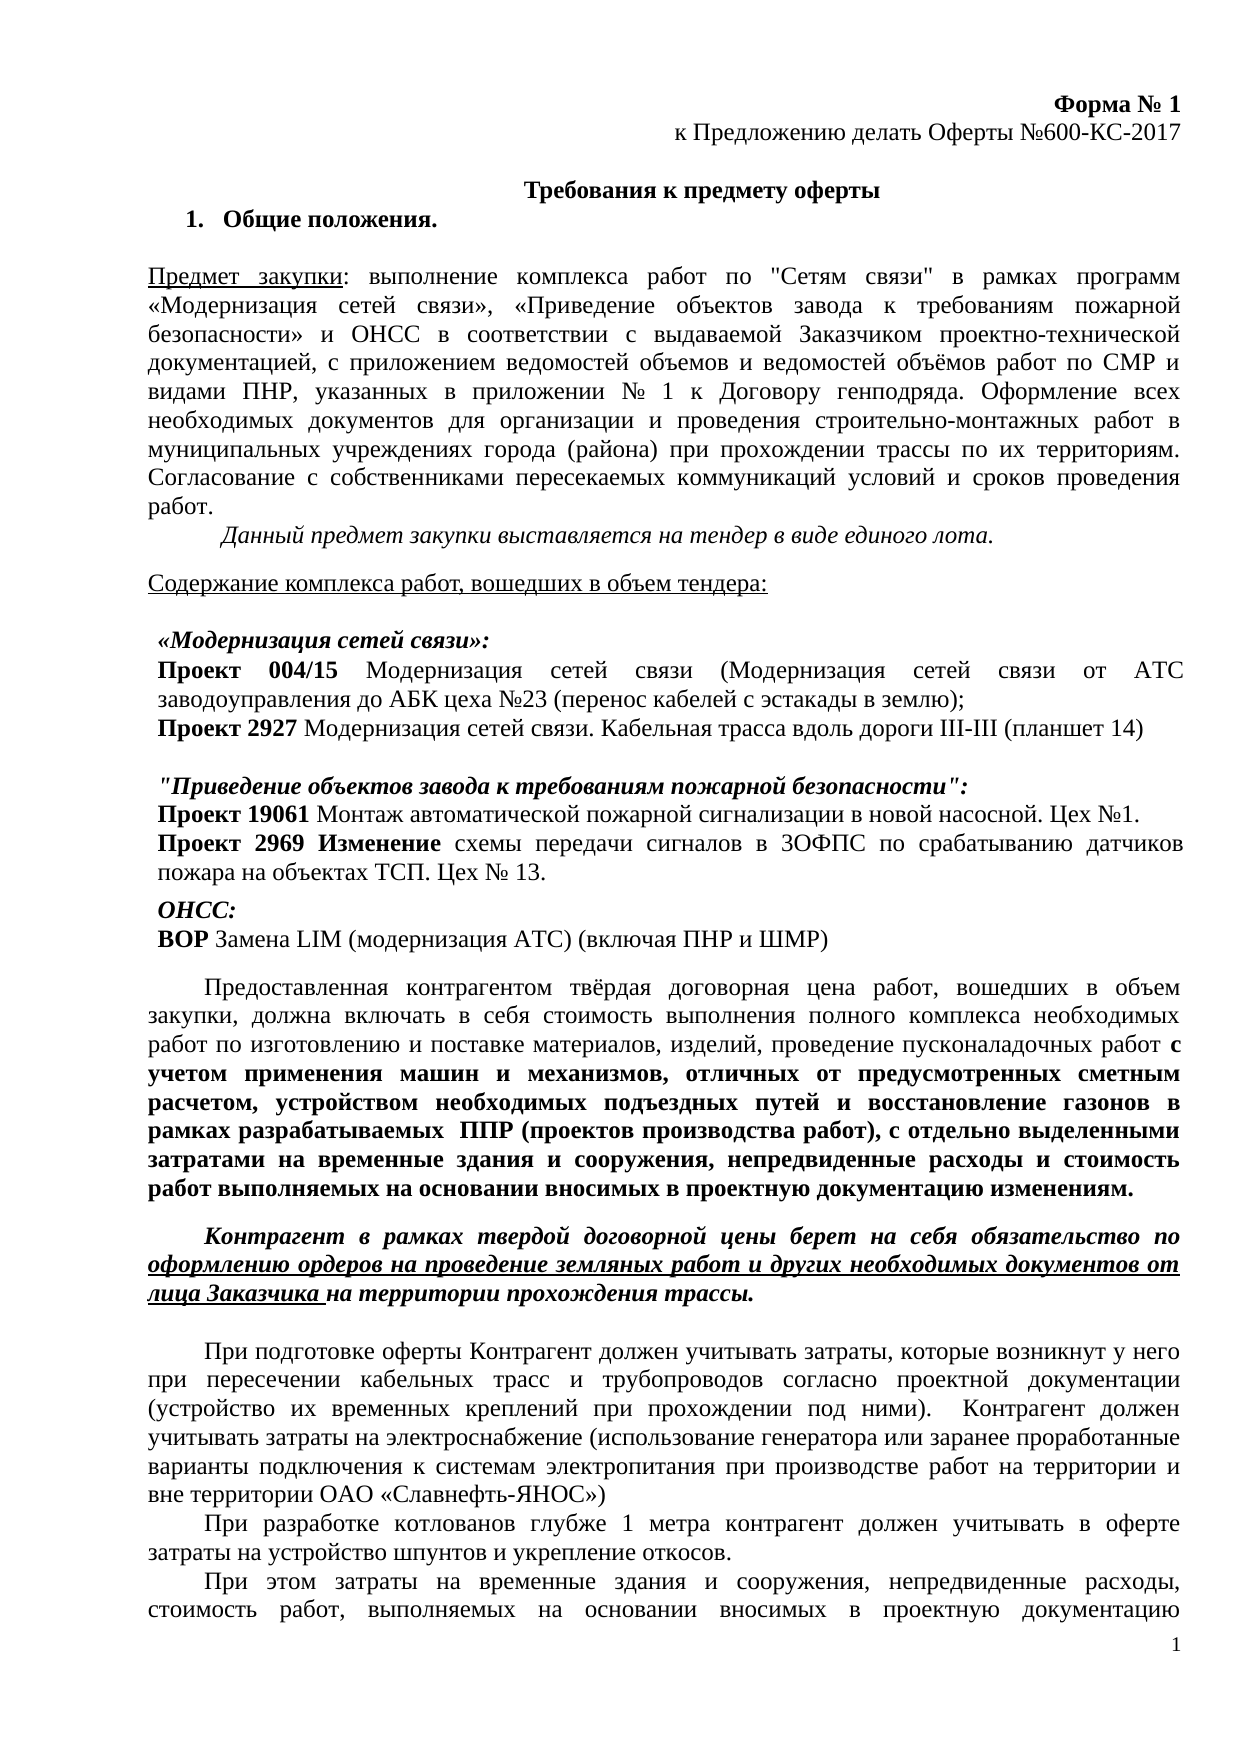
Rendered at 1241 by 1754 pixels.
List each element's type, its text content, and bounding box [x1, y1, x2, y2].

text Предмет закупки: выполнение комплекса работ по "Сетям связи" в рамках программ «Модернизация сетей связи», «Приведение объектов завода к требованиям пожарной безопасности» и ОНСС в соответствии с выдаваемой Заказчиком проектно-технической документацией, с приложением ведомостей объемов и ведомостей объёмов работ по СМР и видами ПНР, указанных в приложении № 1 к Договору генподряда. Оформление всех необходимых документов для организации и проведения строительно-монтажных работ в муниципальных учреждениях города (района) при прохождении трассы по их территориям. Согласование с собственниками пересекаемых коммуникаций условий и сроков проведения работ. [148, 261, 1181, 520]
text Данный предмет закупки выставляется на тендер в виде единого лота. [148, 520, 1181, 549]
table_cell Проект 004/15 Модернизация сетей связи (Модернизация сетей связи от АТС заводоуправления до АБК цеха №23 (перенос кабелей с эстакады в землю); Проект 2927 Модернизация сетей связи. Кабельная трасса вдоль дороги III-III (планшет 14) [146, 654, 1196, 762]
text Форма № 1 [148, 89, 1181, 117]
text При разработке котлованов глубже 1 метра контрагент должен учитывать в оферте затраты на устройство шпунтов и укрепление откосов. [148, 1508, 1181, 1566]
text Требования к предмету оферты [223, 175, 1181, 204]
table_cell "Приведение объектов завода к требованиям пожарной безопасности": Проект 19061 Монтаж автоматической пожарной сигнализации в новой насосной. Цех №1. Проект 2969 Изменение схемы передачи сигналов в 3ОФПС по срабатыванию датчиков пожара на объектах ТСП. Цех № 13. [146, 762, 1196, 895]
text При подготовке оферты Контрагент должен учитывать затраты, которые возникнут у него при пересечении кабельных трасс и трубопроводов согласно проектной документации (устройство их временных креплений при прохождении под ними). Контрагент должен учитывать затраты на электроснабжение (использование генератора или заранее проработанные варианты подключения к системам электропитания при производстве работ на территории и вне территории ОАО «Славнефть-ЯНОС») [148, 1336, 1181, 1508]
text к Предложению делать Оферты №600-КС-2017 [148, 117, 1181, 146]
table_cell ОНСС: ВОР Замена LIM (модернизация АТС) (включая ПНР и ШМР) [146, 895, 1196, 972]
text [148, 1566, 1181, 1623]
text Содержание комплекса работ, вошедших в объем тендера: [148, 568, 1181, 597]
text Контрагент в рамках твердой договорной цены берет на себя обязательство по оформлению ордеров на проведение земляных работ и других необходимых документов от лица Заказчика на территории прохождения трассы. [148, 1221, 1181, 1307]
table_header «Модернизация сетей связи»: [146, 625, 1196, 654]
text Предоставленная контрагентом твёрдая договорная цена работ, вошедших в объем закупки, должна включать в себя стоимость выполнения полного комплекса необходимых работ по изготовлению и поставке материалов, изделий, проведение пусконаладочных работ с учетом применения машин и механизмов, отличных от предусмотренных сметным расчетом, устройством необходимых подъездных путей и восстановление газонов в рамках разрабатываемых ППР (проектов производства работ), с отдельно выделенными затратами на временные здания и сооружения, непредвиденные расходы и стоимость работ выполняемых на основании вносимых в проектную документацию изменениям. [148, 972, 1181, 1202]
list Общие положения. [185, 204, 1181, 232]
